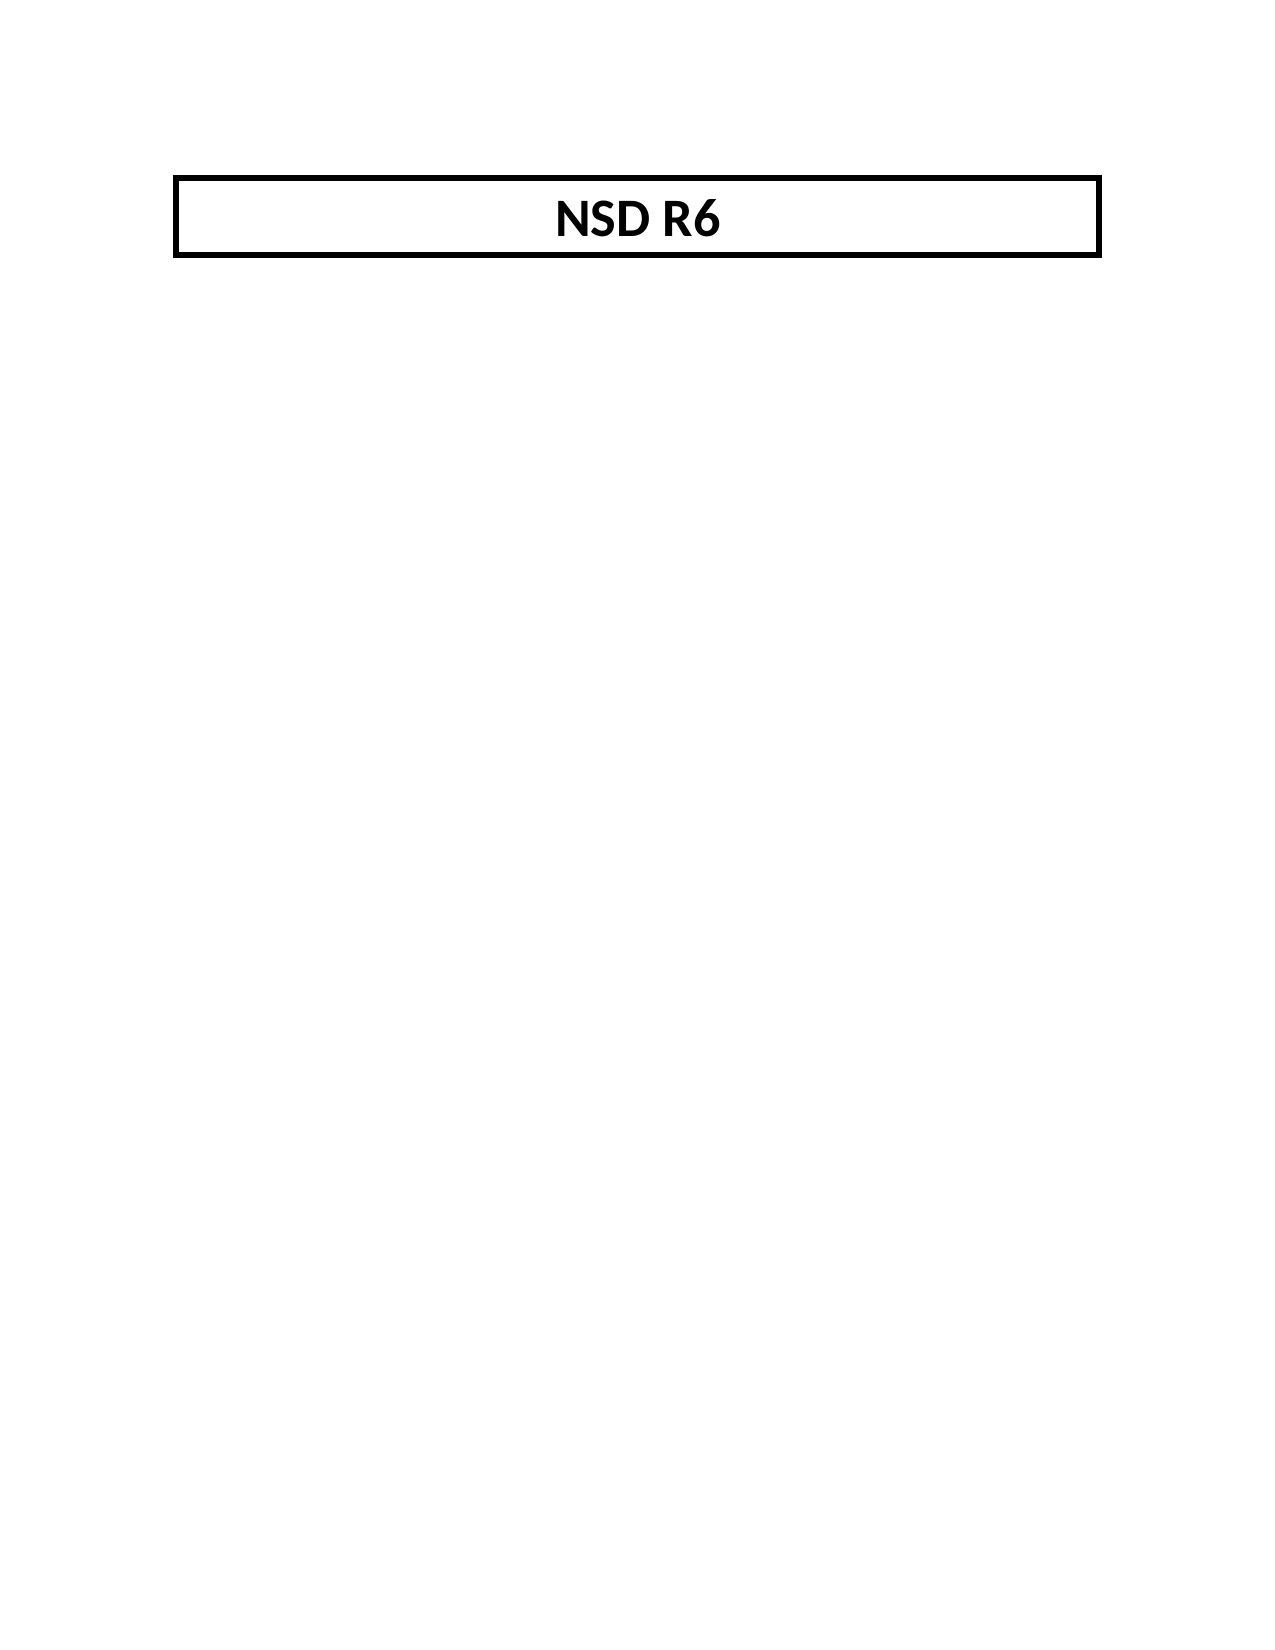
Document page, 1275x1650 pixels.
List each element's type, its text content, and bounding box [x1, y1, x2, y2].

subtitle NSD R6 [179, 181, 1096, 252]
